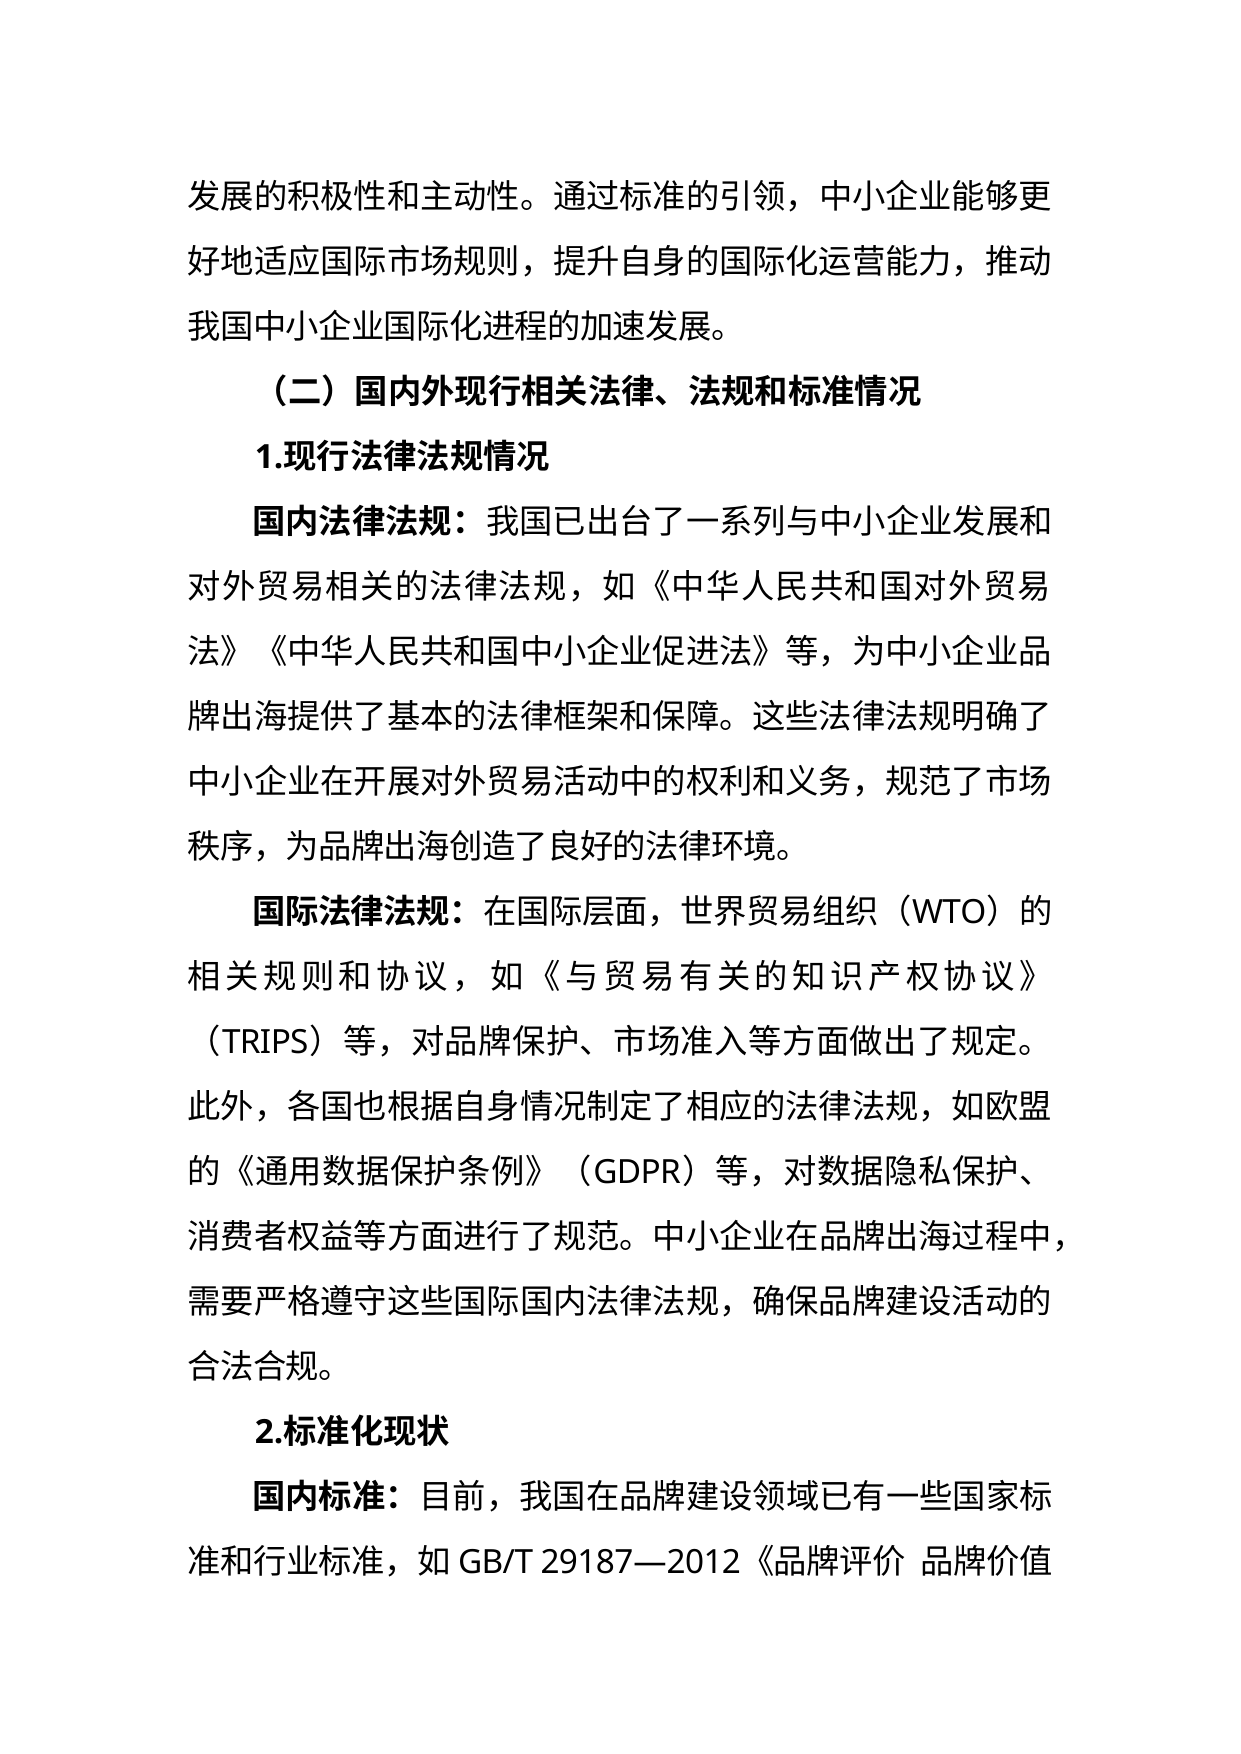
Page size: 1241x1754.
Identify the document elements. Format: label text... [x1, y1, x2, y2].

subtitle （二）国内外现行相关法律、法规和标准情况 [187, 357, 1053, 422]
text 1.现行法律法规情况 [187, 422, 1053, 487]
text 国内法律法规：我国已出台了一系列与中小企业发展和对外贸易相关的法律法规，如《中华人民共和国对外贸易法》《中华人民共和国中小企业促进法》等，为中小企业品牌出海提供了基本的法律框架和保障。这些法律法规明确了中小企业在开展对外贸易活动中的权利和义务，规范了市场秩序，为品牌出海创造了良好的法律环境。 [187, 487, 1053, 877]
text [187, 162, 1053, 357]
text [187, 1462, 1053, 1592]
text 国际法律法规：在国际层面，世界贸易组织（WTO）的相关规则和协议，如《与贸易有关的知识产权协议》（TRIPS）等，对品牌保护、市场准入等方面做出了规定。此外，各国也根据自身情况制定了相应的法律法规，如欧盟的《通用数据保护条例》（GDPR）等，对数据隐私保护、消费者权益等方面进行了规范。中小企业在品牌出海过程中，需要严格遵守这些国际国内法律法规，确保品牌建设活动的合法合规。 [187, 877, 1053, 1397]
text 2.标准化现状 [187, 1397, 1053, 1462]
